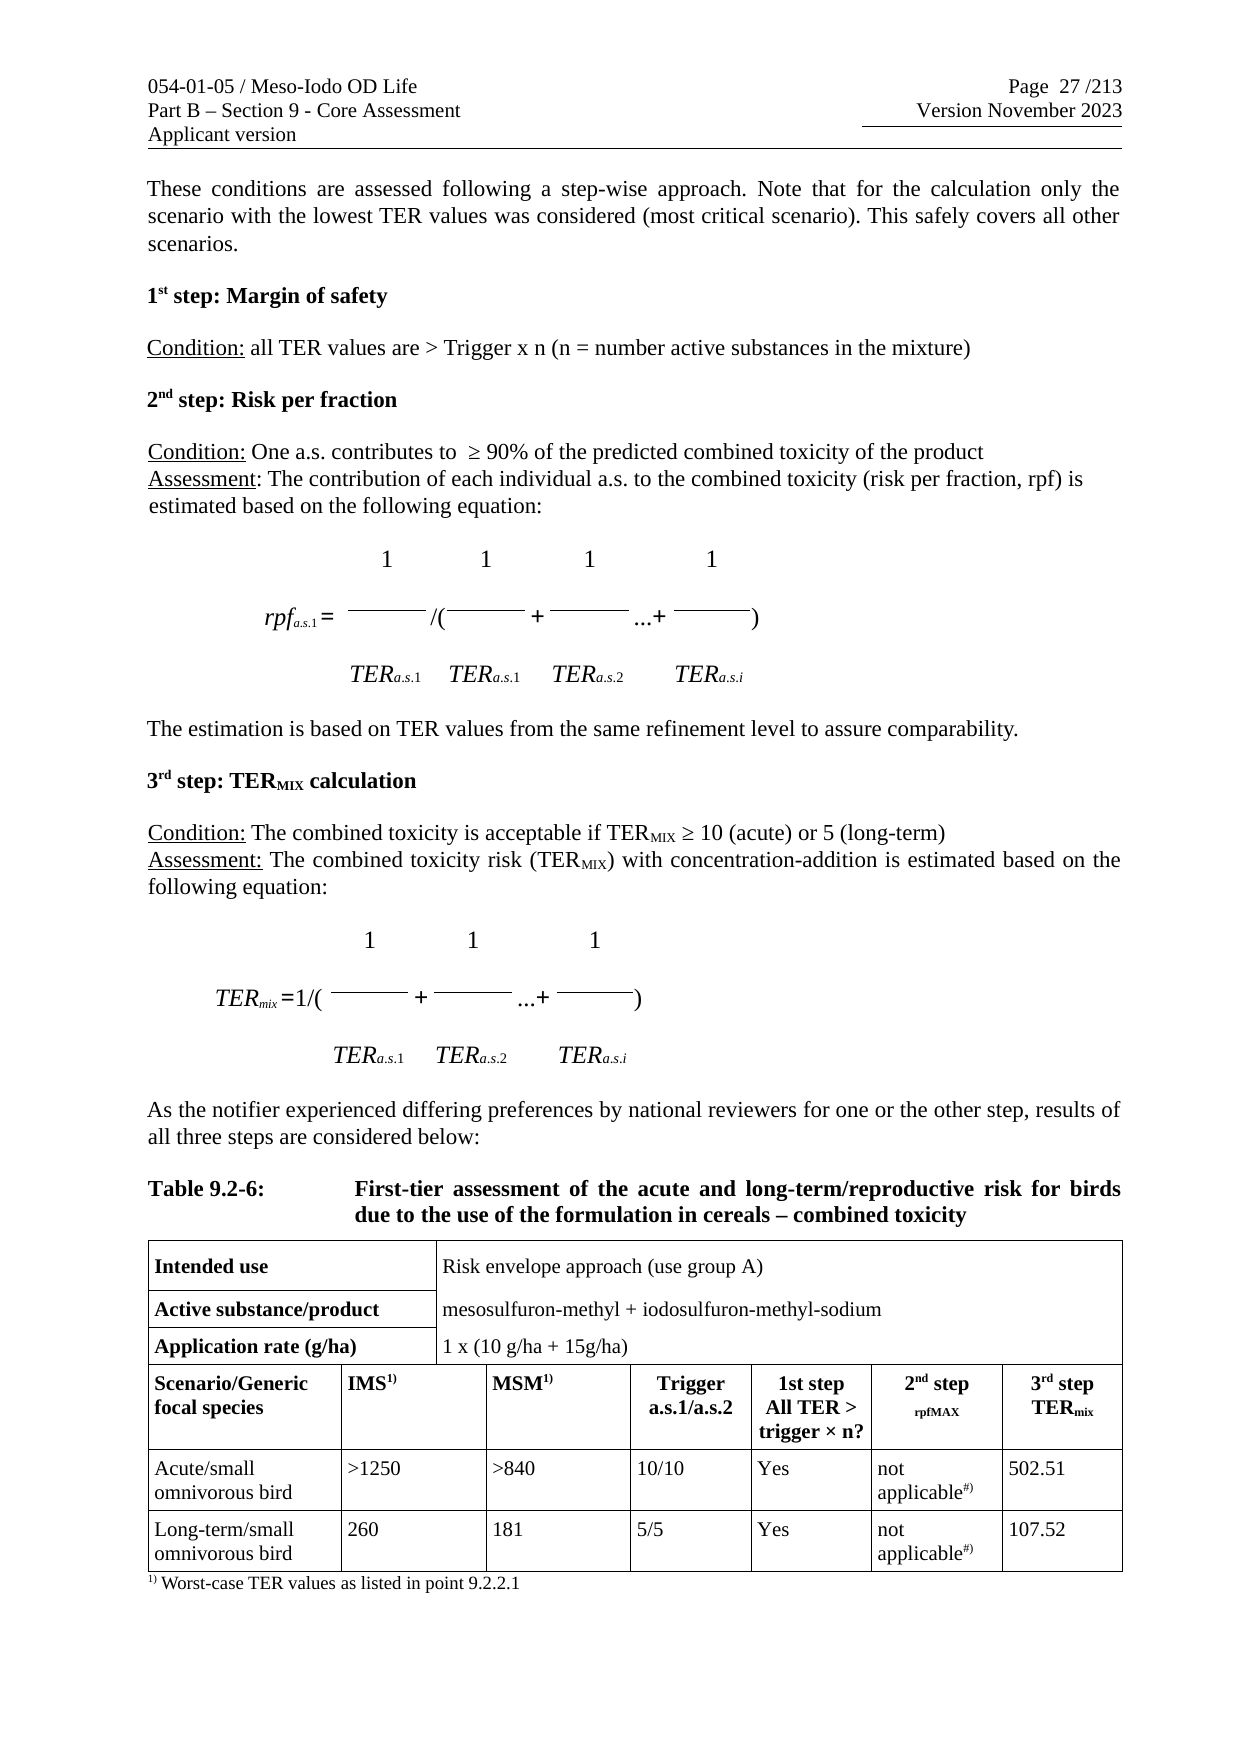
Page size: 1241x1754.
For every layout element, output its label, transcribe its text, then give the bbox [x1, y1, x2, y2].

table_cell >1250 [342, 1450, 486, 1510]
table_cell MSM1) [487, 1365, 630, 1449]
text Condition: One a.s. contributes to ≥ 90% of the predicted combined toxicity of the product [148, 438, 1122, 464]
table_cell 1 x (10 g/ha + 15g/ha) [437, 1327, 1122, 1364]
text 1 1 1 1 [148, 544, 1122, 573]
text 2nd step: Risk per fraction [147, 386, 1122, 412]
text TERa.s.1 TERa.s.1 TERa.s.2 TERa.s.i [148, 659, 1122, 688]
table_cell not applicable#) [872, 1511, 1002, 1571]
table_cell mesosulfuron-methyl + iodosulfuron-methyl-sodium [437, 1290, 1122, 1327]
text 3rd step: TERMIX calculation [147, 767, 1122, 793]
text TERa.s.1 TERa.s.2 TERa.s.i [148, 1040, 1122, 1069]
text rpfa.s.1 = /( + ...+ ) [148, 599, 1122, 633]
table_cell 10/10 [631, 1450, 751, 1510]
text Assessment: The contribution of each individual a.s. to the combined toxicity (risk per fraction, rpf) is estimated based on the following equation: [148, 465, 1122, 518]
table_cell Yes [752, 1511, 871, 1571]
table_cell 2nd step rpfMAX [872, 1365, 1002, 1449]
text The estimation is based on TER values from the same refinement level to assure comparability. [147, 715, 1122, 741]
table_cell 502.51 [1003, 1450, 1122, 1510]
table_cell Application rate (g/ha) [149, 1328, 436, 1364]
table_cell Yes [752, 1450, 871, 1510]
table_cell not applicable#) [872, 1450, 1002, 1510]
text Condition: all TER values are > Trigger x n (n = number active substances in the mixture) [147, 334, 1122, 360]
text Condition: The combined toxicity is acceptable if TERMIX ≥ 10 (acute) or 5 (long-term) [148, 819, 1122, 845]
text 1) Worst-case TER values as listed in point 9.2.2.1 [148, 1572, 1122, 1593]
text Table 9.2-4: First-tier assessment of the acute and long-term/reproductive risk for birds due to the use of the formulation in cereals – combined toxicity [148, 1175, 1122, 1228]
text 1 1 1 [148, 925, 1122, 954]
text These conditions are assessed following a step-wise approach. Note that for the calculation only the scenario with the lowest TER values was considered (most critical scenario). This safely covers all other scenarios. [147, 176, 1122, 256]
table_cell 260 [342, 1511, 486, 1571]
table_cell Long-term/small omnivorous bird [149, 1511, 341, 1571]
table_cell Scenario/Generic focal species [149, 1365, 341, 1449]
table_cell 3rd step TERmix [1003, 1365, 1122, 1449]
table_cell Acute/small omnivorous bird [149, 1450, 341, 1510]
table_cell >840 [487, 1450, 630, 1510]
text 1st step: Margin of safety [147, 282, 1122, 308]
table_cell 181 [487, 1511, 630, 1571]
table_cell Trigger a.s.1/a.s.2 [631, 1365, 751, 1449]
text Assessment: The combined toxicity risk (TERMIX) with concentration-addition is estimated based on the following equation: [148, 846, 1122, 899]
table_cell 5/5 [631, 1511, 751, 1571]
text TERmix =1/( + ...+ ) [148, 980, 1122, 1014]
text As the notifier experienced differing preferences by national reviewers for one or the other step, results of all three steps are considered below: [147, 1096, 1122, 1149]
table_header Risk envelope approach (use group A) [437, 1241, 1122, 1290]
table_cell Active substance/product [149, 1291, 436, 1327]
table_cell IMS1) [342, 1365, 486, 1449]
table_cell 107.52 [1003, 1511, 1122, 1571]
table_header Intended use [149, 1241, 436, 1290]
table_cell 1st step All TER > trigger × n? [752, 1365, 871, 1449]
